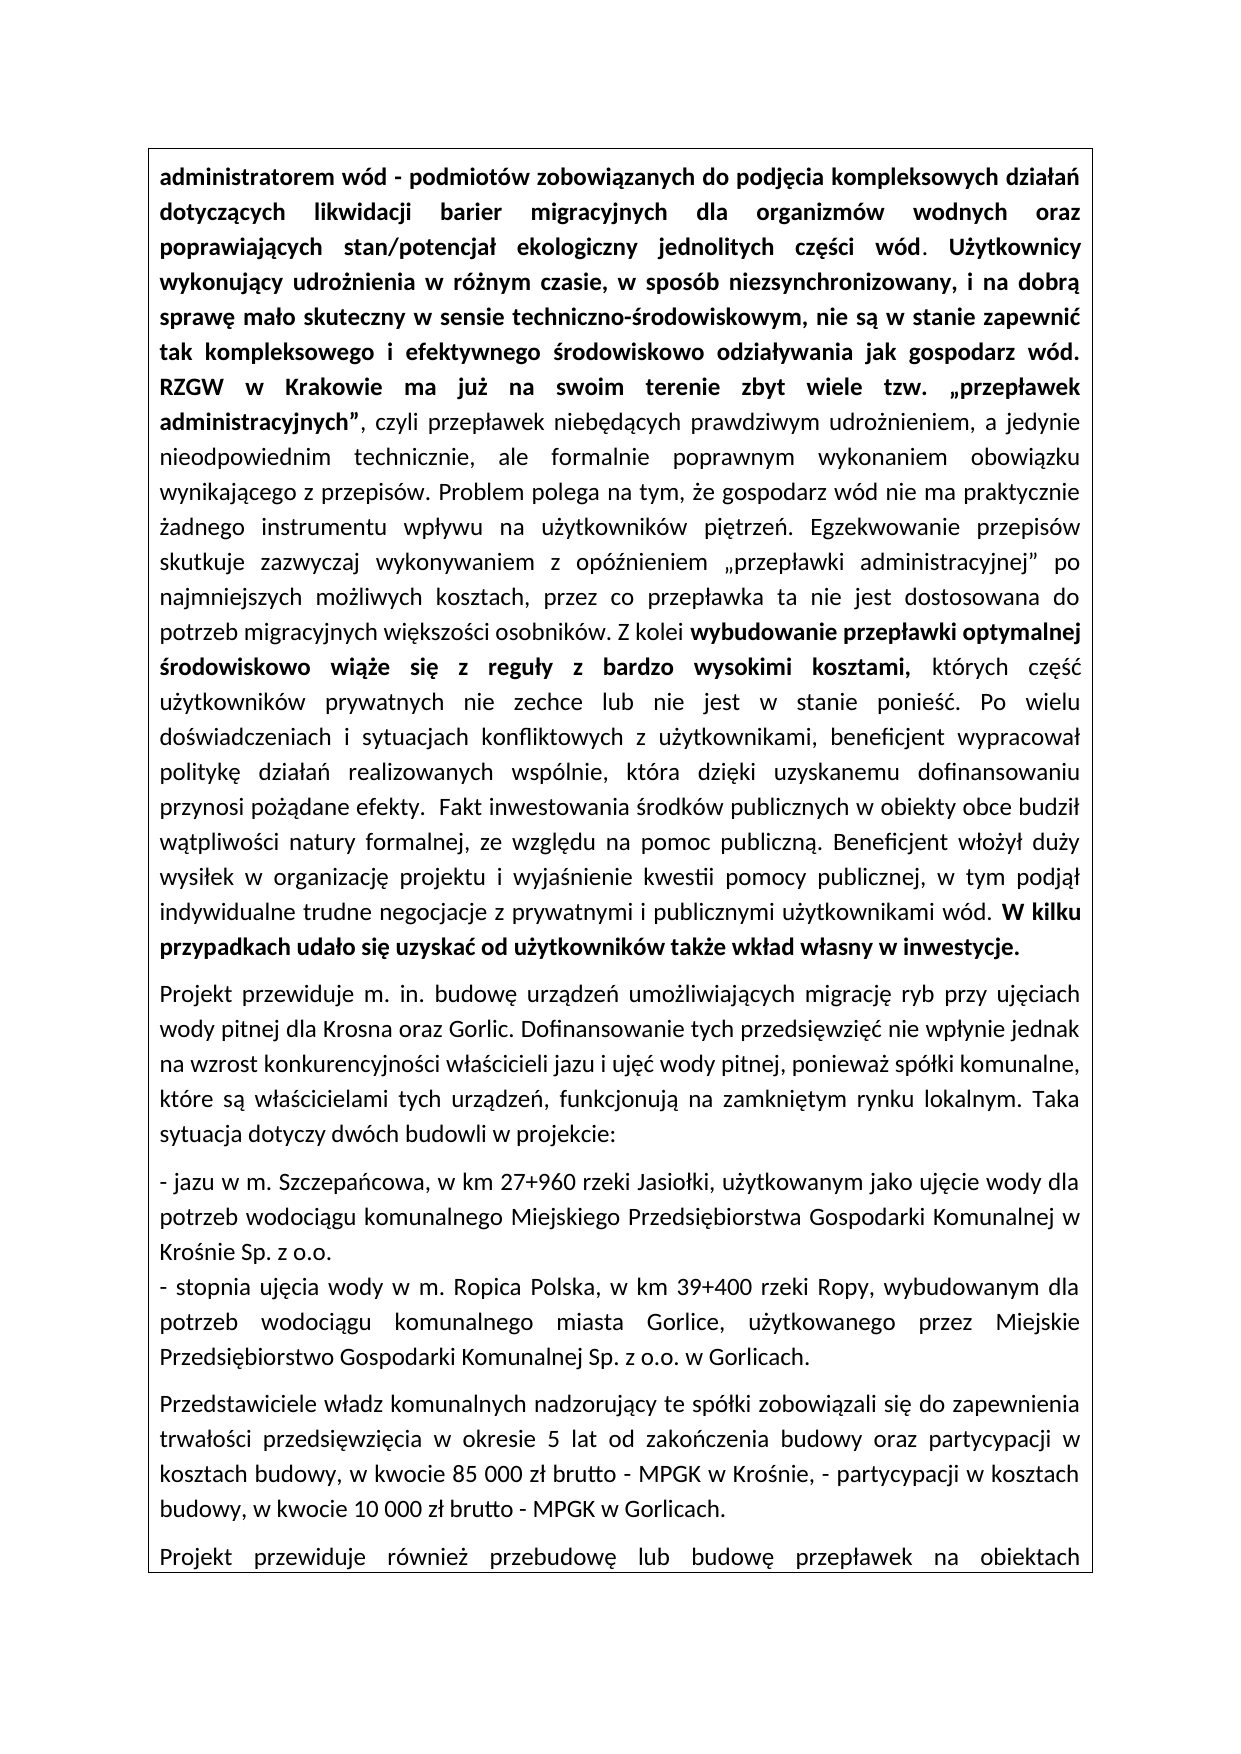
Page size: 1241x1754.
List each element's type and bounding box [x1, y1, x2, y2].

table_cell [149, 149, 1092, 1572]
